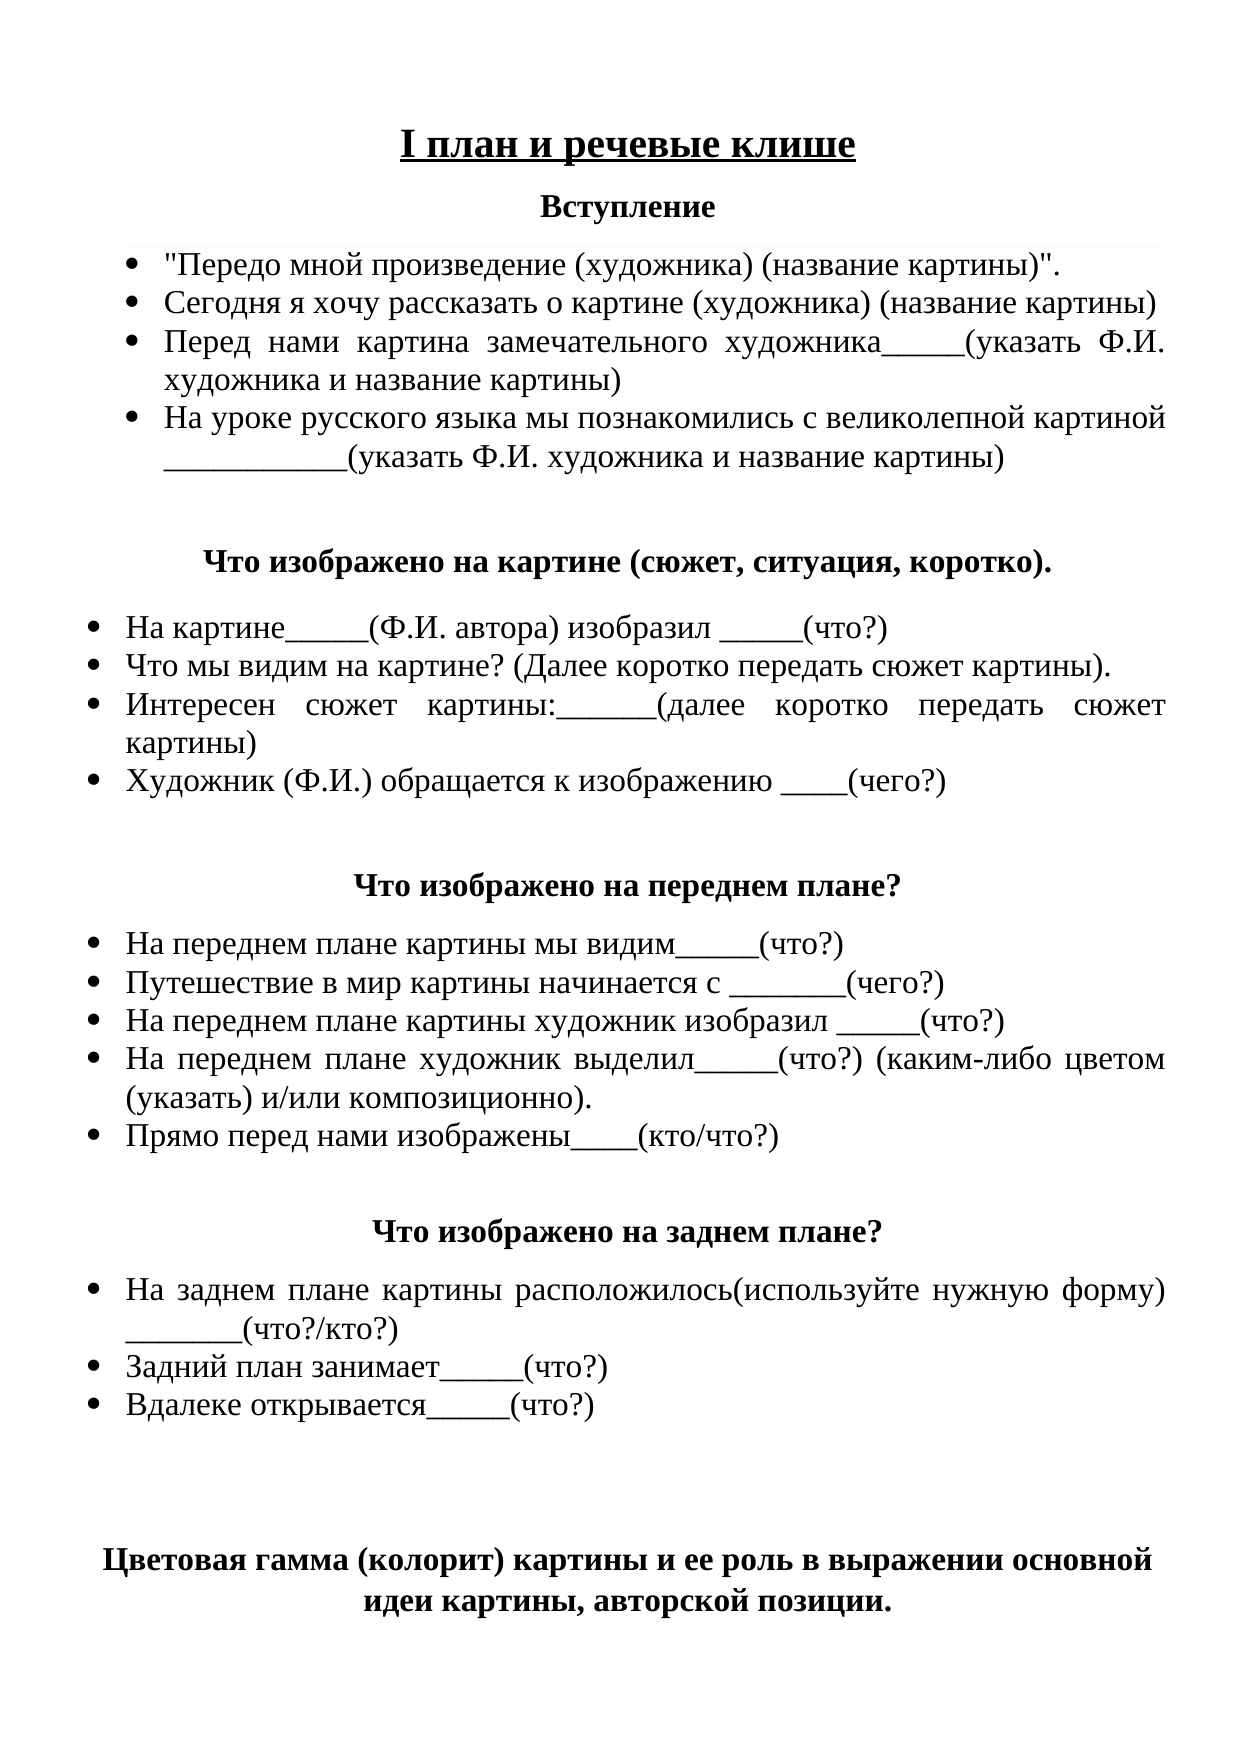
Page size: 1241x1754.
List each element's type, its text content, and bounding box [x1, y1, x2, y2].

list На переднем плане художник выделил_____(что?) (каким-либо цветом (указать) и/или композиционно). [88, 1038, 1167, 1115]
list Вдалеке открывается_____(что?) [88, 1384, 1167, 1423]
list Интересен сюжет картины:______(далее коротко передать сюжет картины) [88, 684, 1167, 761]
list "Передо мной произведение (художника) (название картины)". [126, 244, 1167, 283]
list Перед нами картина замечательного художника_____(указать Ф.И. художника и название картины) [126, 321, 1167, 398]
list Художник (Ф.И.) обращается к изображению ____(чего?) [88, 761, 1167, 799]
list Сегодня я хочу рассказать о картине (художника) (название картины) [126, 283, 1167, 321]
list На картине_____(Ф.И. автора) изобразил _____(что?) [88, 607, 1167, 646]
list На переднем плане картины мы видим_____(что?) [88, 923, 1167, 962]
text Цветовая гамма (колорит) картины и ее роль в выражении основной идеи картины, авторской позиции. [89, 1539, 1167, 1619]
list На переднем плане картины художник изобразил _____(что?) [88, 1000, 1167, 1038]
list Прямо перед нами изображены____(кто/что?) [88, 1115, 1167, 1153]
text Что изображено на заднем плане? [89, 1212, 1167, 1250]
list Задний план занимает_____(что?) [88, 1346, 1167, 1384]
text Что изображено на переднем плане? [89, 866, 1167, 904]
text I план и речевые клише [89, 118, 1167, 166]
list На заднем плане картины расположилось(используйте нужную форму) _______(что?/кто?) [88, 1269, 1167, 1346]
text Что изображено на картине (сюжет, ситуация, коротко). [89, 541, 1167, 579]
list Что мы видим на картине? (Далее коротко передать сюжет картины). [88, 646, 1167, 684]
text Вступление [89, 186, 1167, 225]
list Путешествие в мир картины начинается с _______(чего?) [88, 962, 1167, 1000]
list На уроке русского языка мы познакомились с великолепной картиной ___________(указать Ф.И. художника и название картины) [126, 398, 1167, 474]
